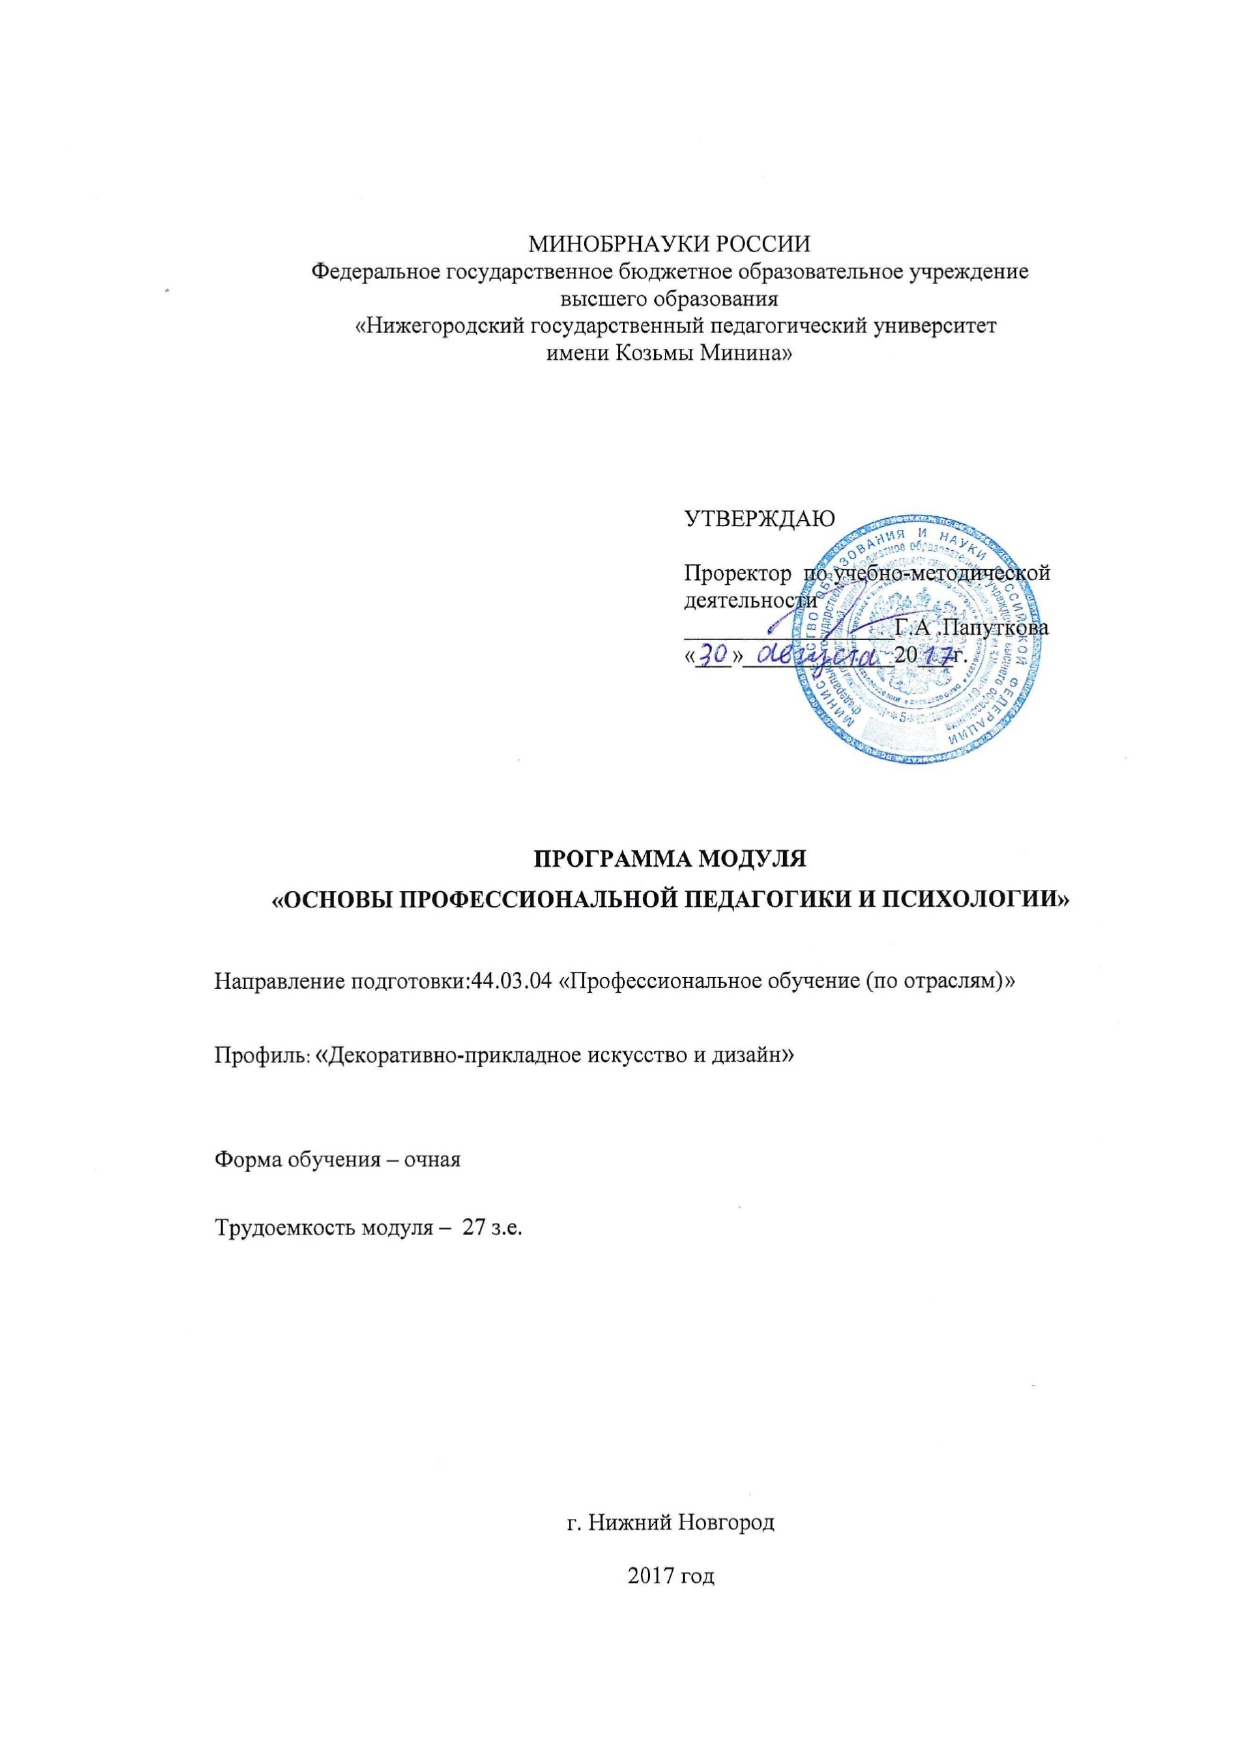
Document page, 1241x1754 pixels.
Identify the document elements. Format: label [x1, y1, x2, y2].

picture [44, 118, 1205, 1636]
